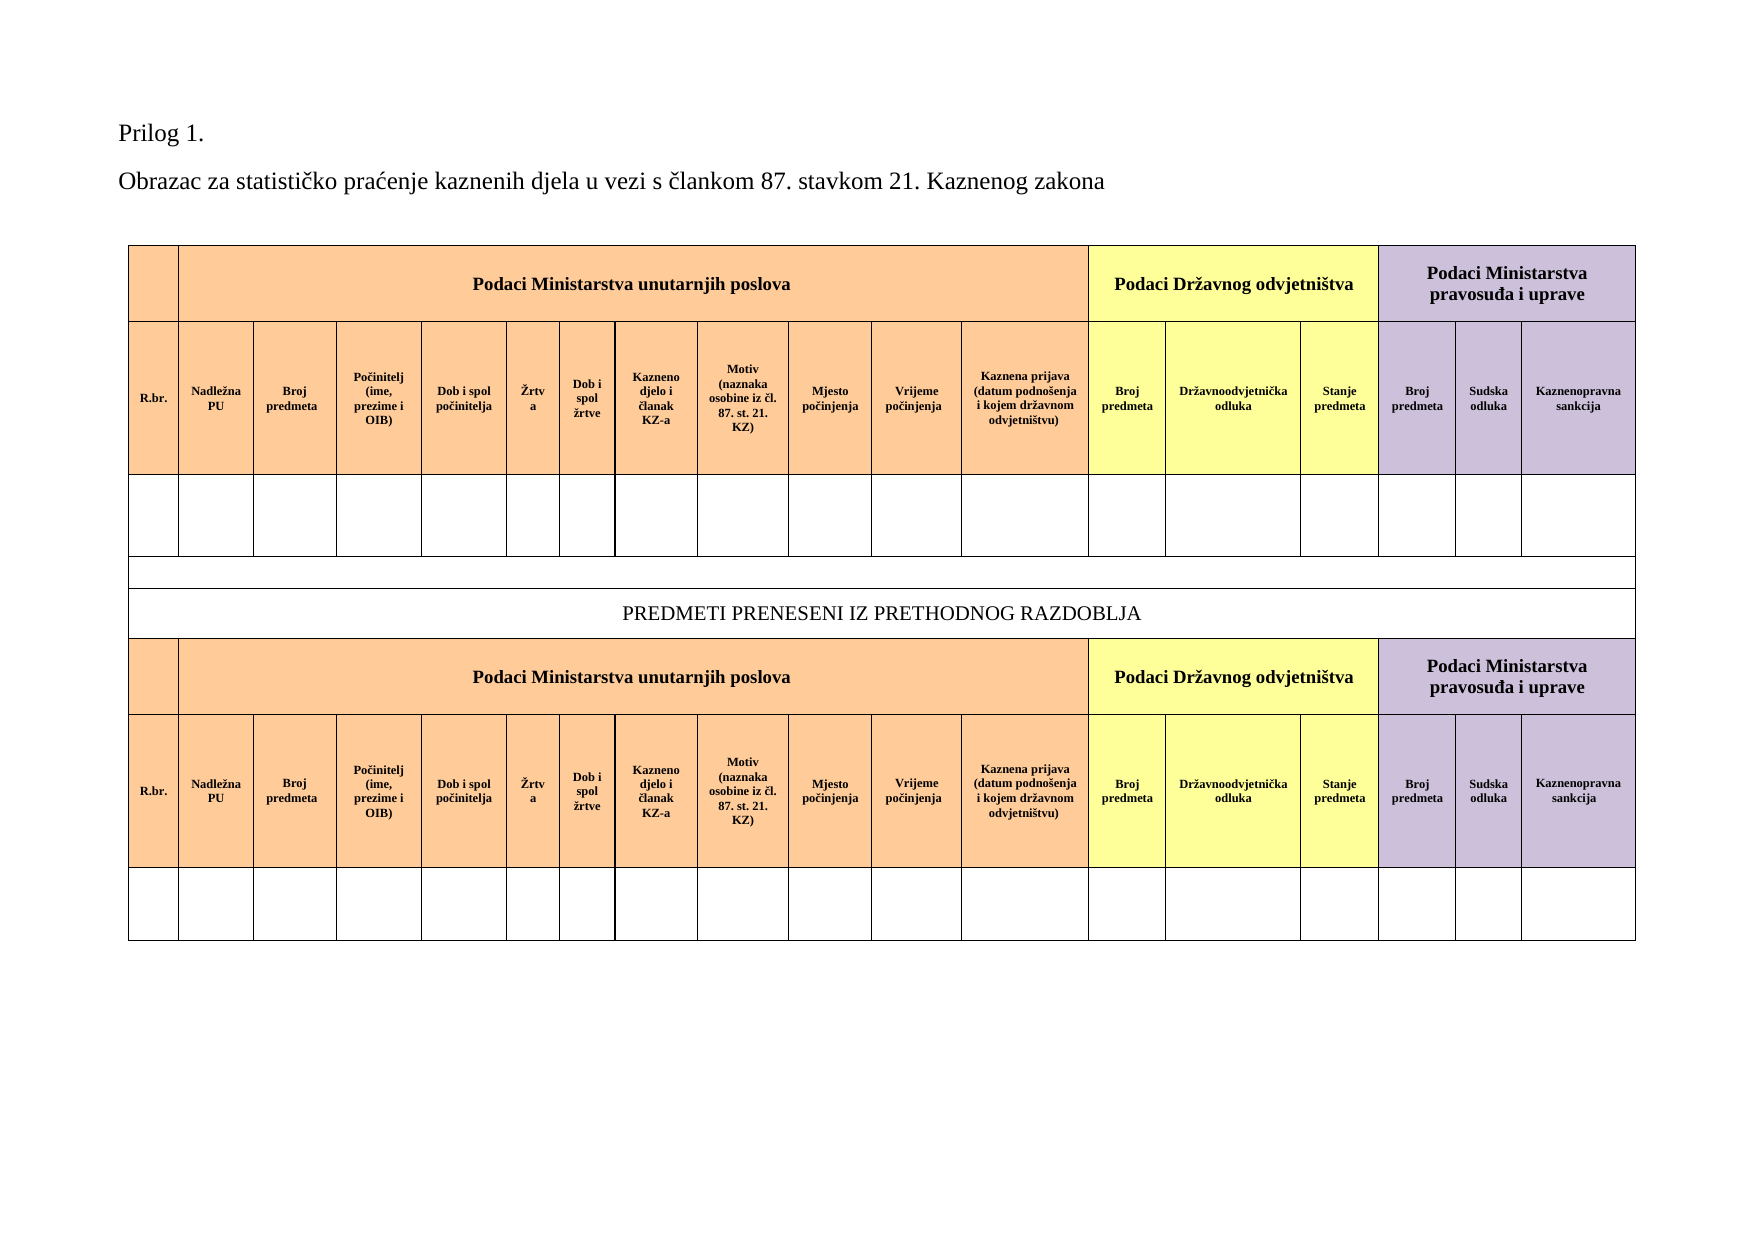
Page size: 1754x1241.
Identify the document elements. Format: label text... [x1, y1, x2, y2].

table_cell Dob i spol počinitelja [422, 715, 506, 867]
table_cell [872, 475, 961, 556]
text Prilog 1. [118, 118, 1636, 147]
table_cell [789, 475, 871, 556]
table_cell [422, 475, 506, 556]
table_cell Broj predmeta [254, 322, 336, 474]
table_cell Dob i spol počinitelja [422, 322, 506, 474]
table_cell Podaci Ministarstva unutarnjih poslova [179, 639, 1088, 714]
table_cell Dob i spol žrtve [560, 715, 614, 867]
table_cell Žrtva [507, 715, 559, 867]
table_cell Kazneno djelo i članak KZ-a [616, 322, 697, 474]
table_cell [560, 475, 614, 556]
table_cell [507, 475, 559, 556]
table_cell [1301, 475, 1378, 556]
table_cell Podaci Ministarstva pravosuđa i uprave [1379, 639, 1635, 714]
table_cell Vrijeme počinjenja [872, 322, 961, 474]
table_cell [1522, 475, 1635, 556]
table_cell [129, 639, 178, 714]
table_cell [337, 868, 421, 940]
table_cell Kaznena prijava (datum podnošenja i kojem državnom odvjetništvu) [962, 322, 1088, 474]
table_cell [616, 475, 697, 556]
text Obrazac za statističko praćenje kaznenih djela u vezi s člankom 87. stavkom 21. Kaznenog zakona [118, 166, 1636, 194]
table_cell R.br. [129, 715, 178, 867]
table_cell [789, 868, 871, 940]
table_cell Kaznenopravna sankcija [1522, 322, 1635, 474]
table_cell [507, 868, 559, 940]
table_cell [962, 868, 1088, 940]
table_cell Motiv (naznaka osobine iz čl. 87. st. 21. KZ) [698, 715, 788, 867]
table_cell Počinitelj (ime, prezime i OIB) [337, 322, 421, 474]
table_header Podaci Ministarstva unutarnjih poslova [179, 246, 1088, 321]
table_cell Nadležna PU [179, 715, 253, 867]
table_cell Broj predmeta [1379, 715, 1455, 867]
table_cell [129, 557, 1635, 587]
table_cell [1379, 868, 1455, 940]
table_cell Broj predmeta [1089, 322, 1165, 474]
table_cell [698, 475, 788, 556]
table_cell Kazneno djelo i članak KZ-a [616, 715, 697, 867]
table_cell [129, 868, 178, 940]
table_header Podaci Ministarstva pravosuđa i uprave [1379, 246, 1635, 321]
table_cell [1456, 868, 1521, 940]
table_cell Motiv (naznaka osobine iz čl. 87. st. 21. KZ) [698, 322, 788, 474]
table_cell [179, 868, 253, 940]
table_cell Državnoodvjetnička odluka [1166, 715, 1300, 867]
table_header [129, 246, 178, 321]
table_cell Nadležna PU [179, 322, 253, 474]
table_cell Žrtva [507, 322, 559, 474]
table_cell [1089, 868, 1165, 940]
table_cell Sudska odluka [1456, 715, 1521, 867]
table_cell Stanje predmeta [1301, 322, 1378, 474]
table_cell Mjesto počinjenja [789, 715, 871, 867]
table_cell Sudska odluka [1456, 322, 1521, 474]
table_cell Broj predmeta [1379, 322, 1455, 474]
table_cell R.br. [129, 322, 178, 474]
table_cell [1301, 868, 1378, 940]
table_cell [698, 868, 788, 940]
table_cell [1379, 475, 1455, 556]
table_cell Državnoodvjetnička odluka [1166, 322, 1300, 474]
table_cell Broj predmeta [254, 715, 336, 867]
table_cell [872, 868, 961, 940]
table_cell Počinitelj (ime, prezime i OIB) [337, 715, 421, 867]
table_cell Stanje predmeta [1301, 715, 1378, 867]
table_cell Dob i spol žrtve [560, 322, 614, 474]
table_cell [1166, 475, 1300, 556]
table_cell [1089, 475, 1165, 556]
table_cell [337, 475, 421, 556]
table_cell Vrijeme počinjenja [872, 715, 961, 867]
table_cell Mjesto počinjenja [789, 322, 871, 474]
table_cell Kaznenopravna sankcija [1522, 715, 1635, 867]
table_cell [179, 475, 253, 556]
table_cell Kaznena prijava (datum podnošenja i kojem državnom odvjetništvu) [962, 715, 1088, 867]
table_header Podaci Državnog odvjetništva [1089, 246, 1378, 321]
table_cell [1456, 475, 1521, 556]
table_cell PREDMETI PRENESENI IZ PRETHODNOG RAZDOBLJA [129, 589, 1635, 637]
table_cell [1166, 868, 1300, 940]
table_cell [129, 475, 178, 556]
table_cell [422, 868, 506, 940]
table_cell Broj predmeta [1089, 715, 1165, 867]
table_cell [254, 475, 336, 556]
table_cell Podaci Državnog odvjetništva [1089, 639, 1378, 714]
table_cell [560, 868, 614, 940]
table_cell [962, 475, 1088, 556]
table_cell [254, 868, 336, 940]
table_cell [1522, 868, 1635, 940]
table_cell [616, 868, 697, 940]
